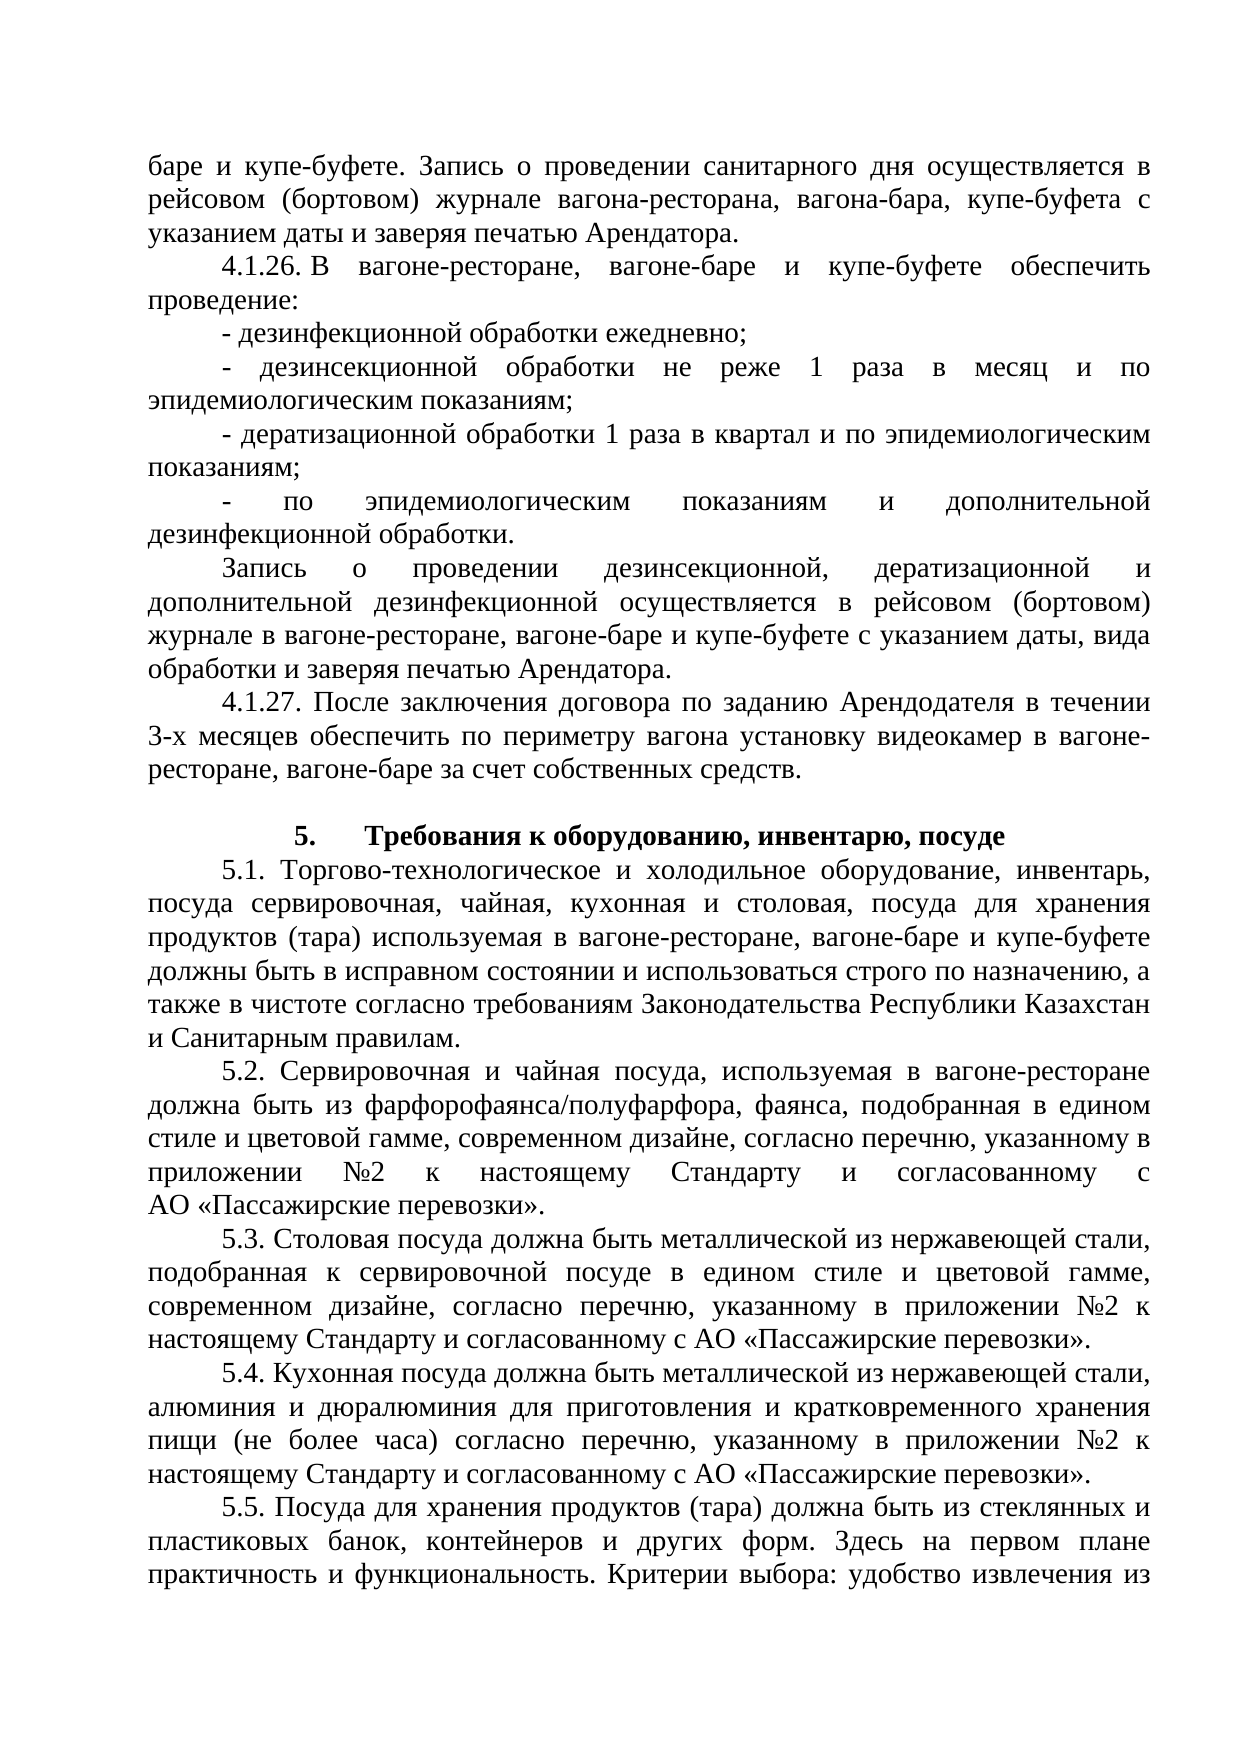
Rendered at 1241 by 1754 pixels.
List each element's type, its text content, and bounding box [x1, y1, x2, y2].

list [148, 148, 1152, 248]
text - дезинсекционной обработки не реже 1 раза в месяц и по эпидемиологическим показаниям; [148, 349, 1152, 416]
list 5.3. Столовая посуда должна быть металлической из нержавеющей стали, подобранная к сервировочной посуде в едином стиле и цветовой гамме, современном дизайне, согласно перечню, указанному в приложении №2 к настоящему Стандарту и согласованному с АО «Пассажирские перевозки». [148, 1221, 1152, 1355]
text 4.1.27. После заключения договора по заданию Арендодателя в течении 3-х месяцев обеспечить по периметру вагона установку видеокамер в вагоне-ресторане, вагоне-баре за счет собственных средств. [148, 684, 1152, 785]
list 5.4. Кухонная посуда должна быть металлической из нержавеющей стали, алюминия и дюралюминия для приготовления и кратковременного хранения пищи (не более часа) согласно перечню, указанному в приложении №2 к настоящему Стандарту и согласованному с АО «Пассажирские перевозки». [148, 1355, 1152, 1489]
list - дезинфекционной обработки ежедневно; [221, 315, 1152, 349]
subtitle Требования к оборудованию, инвентарю, посуде [148, 818, 1152, 852]
list 5.2. Сервировочная и чайная посуда, используемая в вагоне-ресторане должна быть из фарфорофаянса/полуфарфора, фаянса, подобранная в едином стиле и цветовой гамме, современном дизайне, согласно перечню, указанному в приложении №2 к настоящему Стандарту и согласованному с АО «Пассажирские перевозки». [148, 1053, 1152, 1221]
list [148, 1489, 1152, 1590]
list В вагоне-ресторане, вагоне-баре и купе-буфете обеспечить проведение: [148, 248, 1152, 315]
text Запись о проведении дезинсекционной, дератизационной и дополнительной дезинфекционной осуществляется в рейсовом (бортовом) журнале в вагоне-ресторане, вагоне-баре и купе-буфете с указанием даты, вида обработки и заверяя печатью Арендатора. [148, 550, 1152, 684]
text - дератизационной обработки 1 раза в квартал и по эпидемиологическим показаниям; [148, 416, 1152, 483]
list 5.1. Торгово-технологическое и холодильное оборудование, инвентарь, посуда сервировочная, чайная, кухонная и столовая, посуда для хранения продуктов (тара) используемая в вагоне-ресторане, вагоне-баре и купе-буфете должны быть в исправном состоянии и использоваться строго по назначению, а также в чистоте согласно требованиям Законодательства Республики Казахстан и Санитарным правилам. [148, 852, 1152, 1053]
text - по эпидемиологическим показаниям и дополнительной дезинфекционной обработки. [148, 483, 1152, 550]
